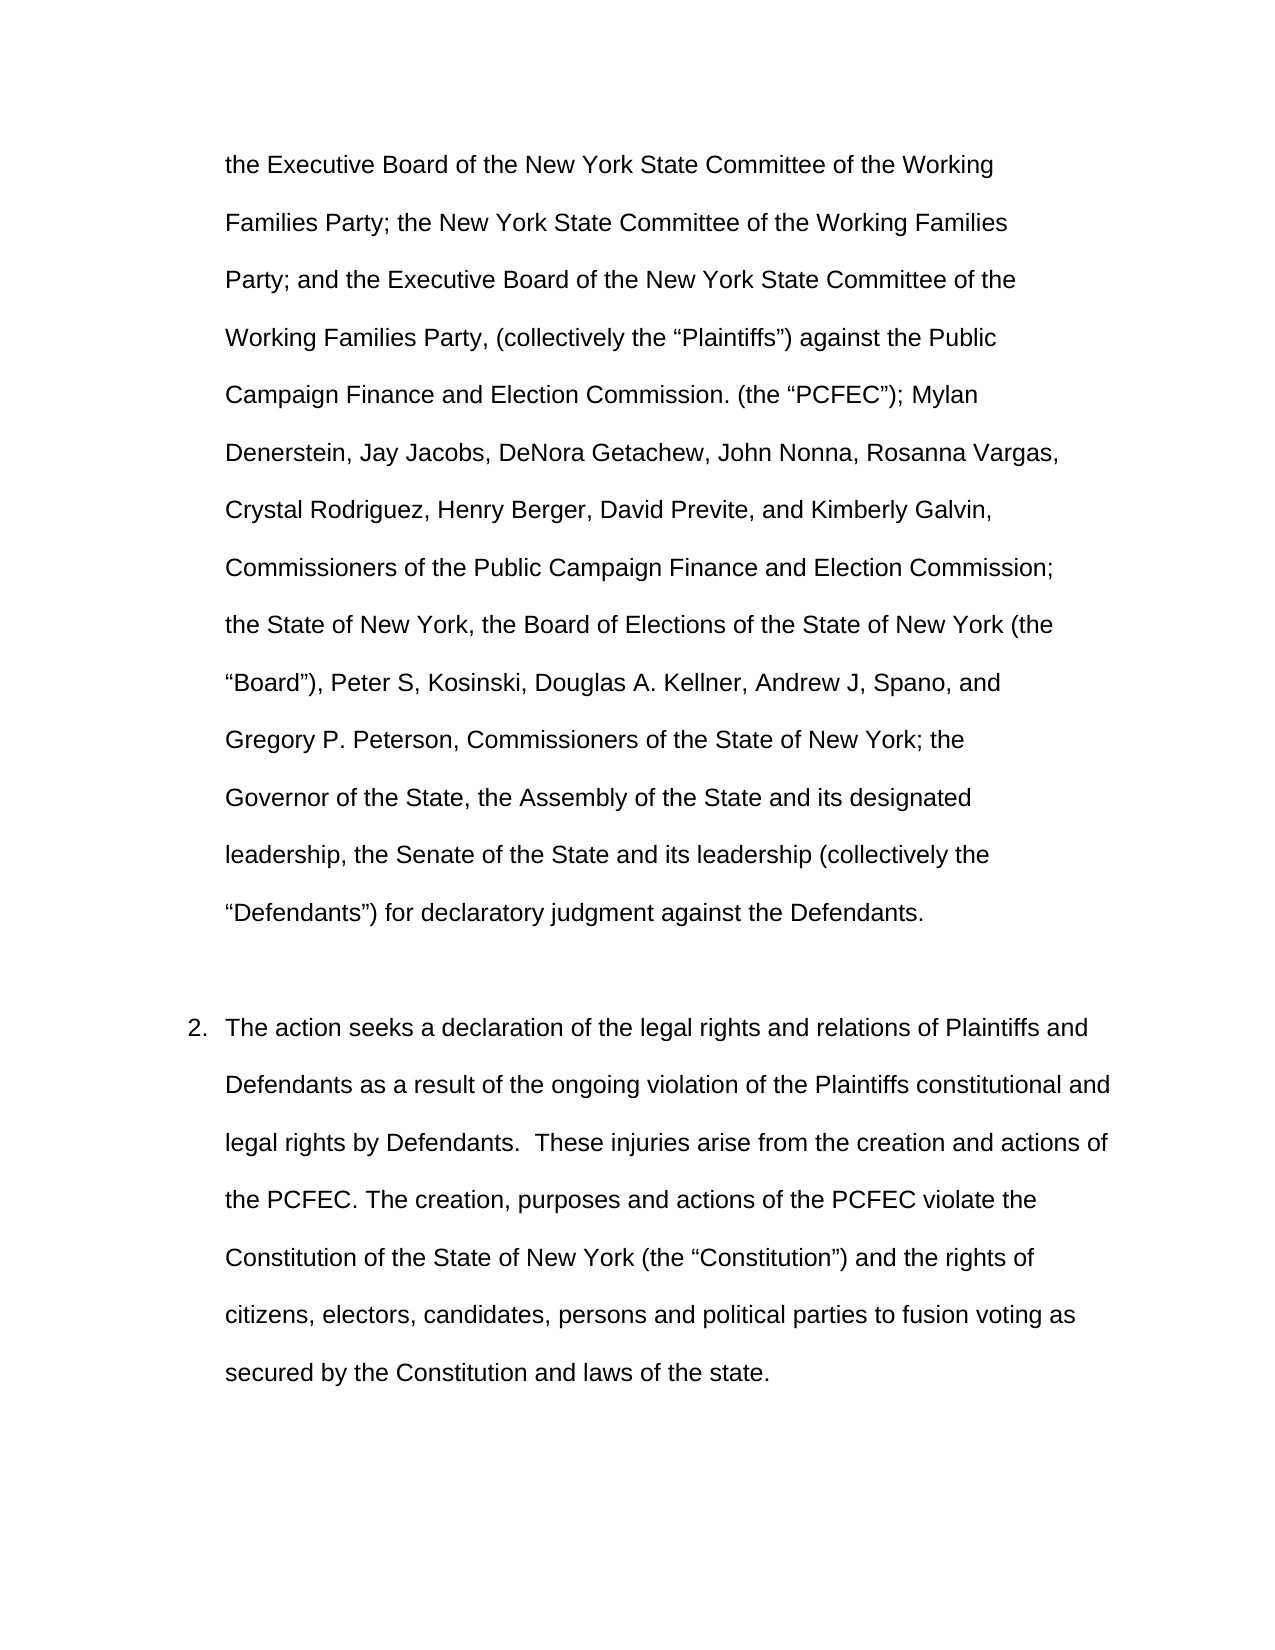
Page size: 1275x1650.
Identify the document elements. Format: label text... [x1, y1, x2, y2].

list The action seeks a declaration of the legal rights and relations of Plaintiffs and Defendants as a result of the ongoing violation of the Plaintiffs constitutional and legal rights by Defendants. These injuries arise from the creation and actions of the PCFEC. The creation, purposes and actions of the PCFEC violate the Constitution of the State of New York (the “Constitution”) and the rights of citizens, electors, candidates, persons and political parties to fusion voting as secured by the Constitution and laws of the state. [187, 1012, 1125, 1386]
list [187, 150, 1071, 926]
